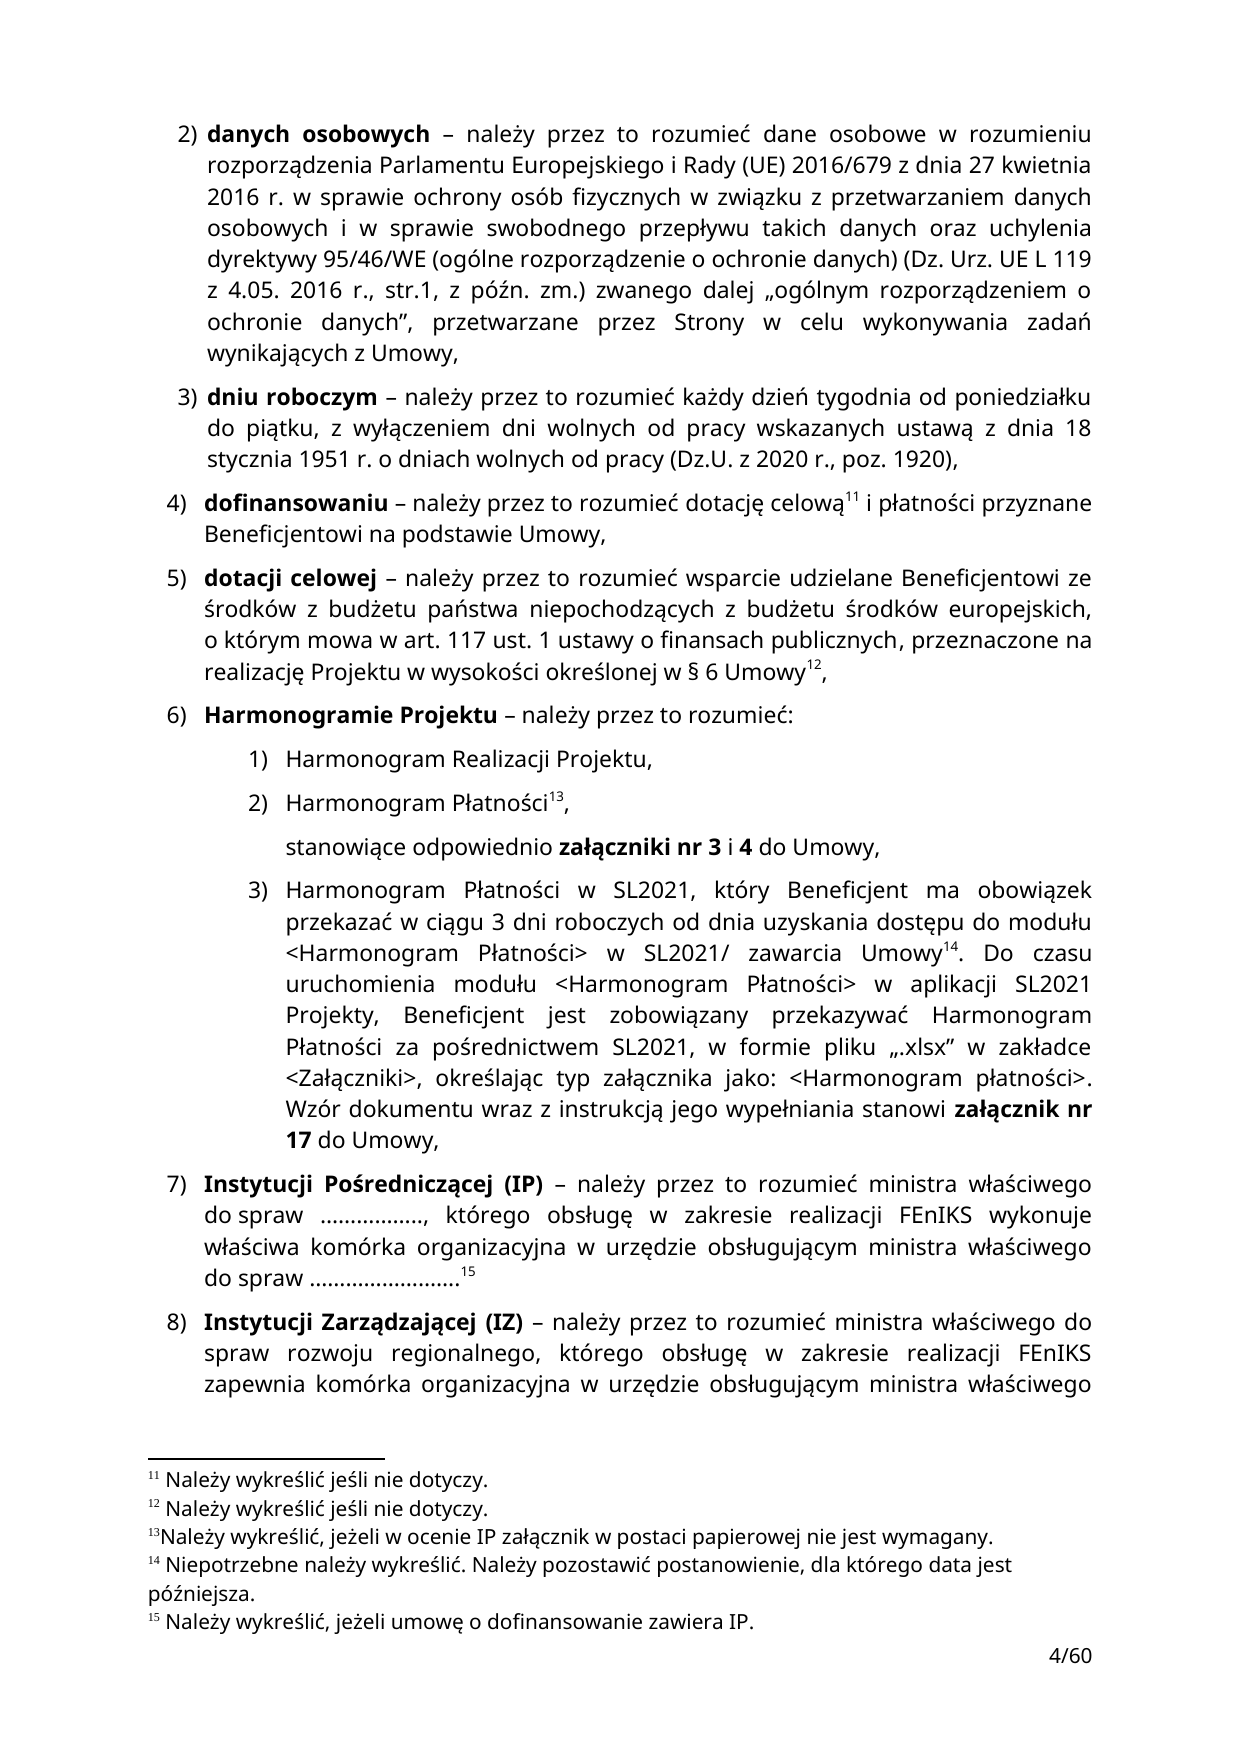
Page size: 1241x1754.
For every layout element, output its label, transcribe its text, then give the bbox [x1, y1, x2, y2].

list Harmonogram Realizacji Projektu, [248, 743, 1092, 774]
text stanowiące odpowiednio załączniki nr 3 i 4 do Umowy, [248, 831, 1092, 862]
list dotacji celowej – należy przez to rozumieć wsparcie udzielane Beneficjentowi ze środków z budżetu państwa niepochodzących z budżetu środków europejskich, o którym mowa w art. 117 ust. 1 ustawy o finansach publicznych, przeznaczone na realizację Projektu w wysokości określonej w § 6 Umowy, [166, 562, 1092, 687]
list Harmonogram Płatności, [248, 787, 1092, 818]
list dofinansowaniu – należy przez to rozumieć dotację celową i płatności przyznane Beneficjentowi na podstawie Umowy, [166, 487, 1092, 549]
list Instytucji Pośredniczącej (IP) – należy przez to rozumieć ministra właściwego do spraw …………….., którego obsługę w zakresie realizacji FEnIKS wykonuje właściwa komórka organizacyjna w urzędzie obsługującym ministra właściwego do spraw ……………………. [166, 1168, 1092, 1293]
list danych osobowych – należy przez to rozumieć dane osobowe w rozumieniu rozporządzenia Parlamentu Europejskiego i Rady (UE) 2016/679 z dnia 27 kwietnia 2016 r. w sprawie ochrony osób fizycznych w związku z przetwarzaniem danych osobowych i w sprawie swobodnego przepływu takich danych oraz uchylenia dyrektywy 95/46/WE (ogólne rozporządzenie o ochronie danych) (Dz. Urz. UE L 119 z 4.05. 2016 r., str.1, z późn. zm.) zwanego dalej „ogólnym rozporządzeniem o ochronie danych”, przetwarzane przez Strony w celu wykonywania zadań wynikających z Umowy, [177, 118, 1092, 368]
list Harmonogram Płatności w SL2021, który Beneficjent ma obowiązek przekazać w ciągu 3 dni roboczych od dnia uzyskania dostępu do modułu <Harmonogram Płatności> w SL2021/ zawarcia Umowy. Do czasu uruchomienia modułu <Harmonogram Płatności> w aplikacji SL2021 Projekty, Beneficjent jest zobowiązany przekazywać Harmonogram Płatności za pośrednictwem SL2021, w formie pliku „.xlsx” w zakładce <Załączniki>, określając typ załącznika jako: <Harmonogram płatności>. Wzór dokumentu wraz z instrukcją jego wypełniania stanowi załącznik nr 17 do Umowy, [248, 874, 1092, 1156]
list Harmonogramie Projektu – należy przez to rozumieć: [166, 699, 1092, 731]
list dniu roboczym – należy przez to rozumieć każdy dzień tygodnia od poniedziałku do piątku, z wyłączeniem dni wolnych od pracy wskazanych ustawą z dnia 18 stycznia 1951 r. o dniach wolnych od pracy (Dz.U. z 2020 r., poz. 1920), [177, 381, 1092, 474]
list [166, 1306, 1092, 1399]
